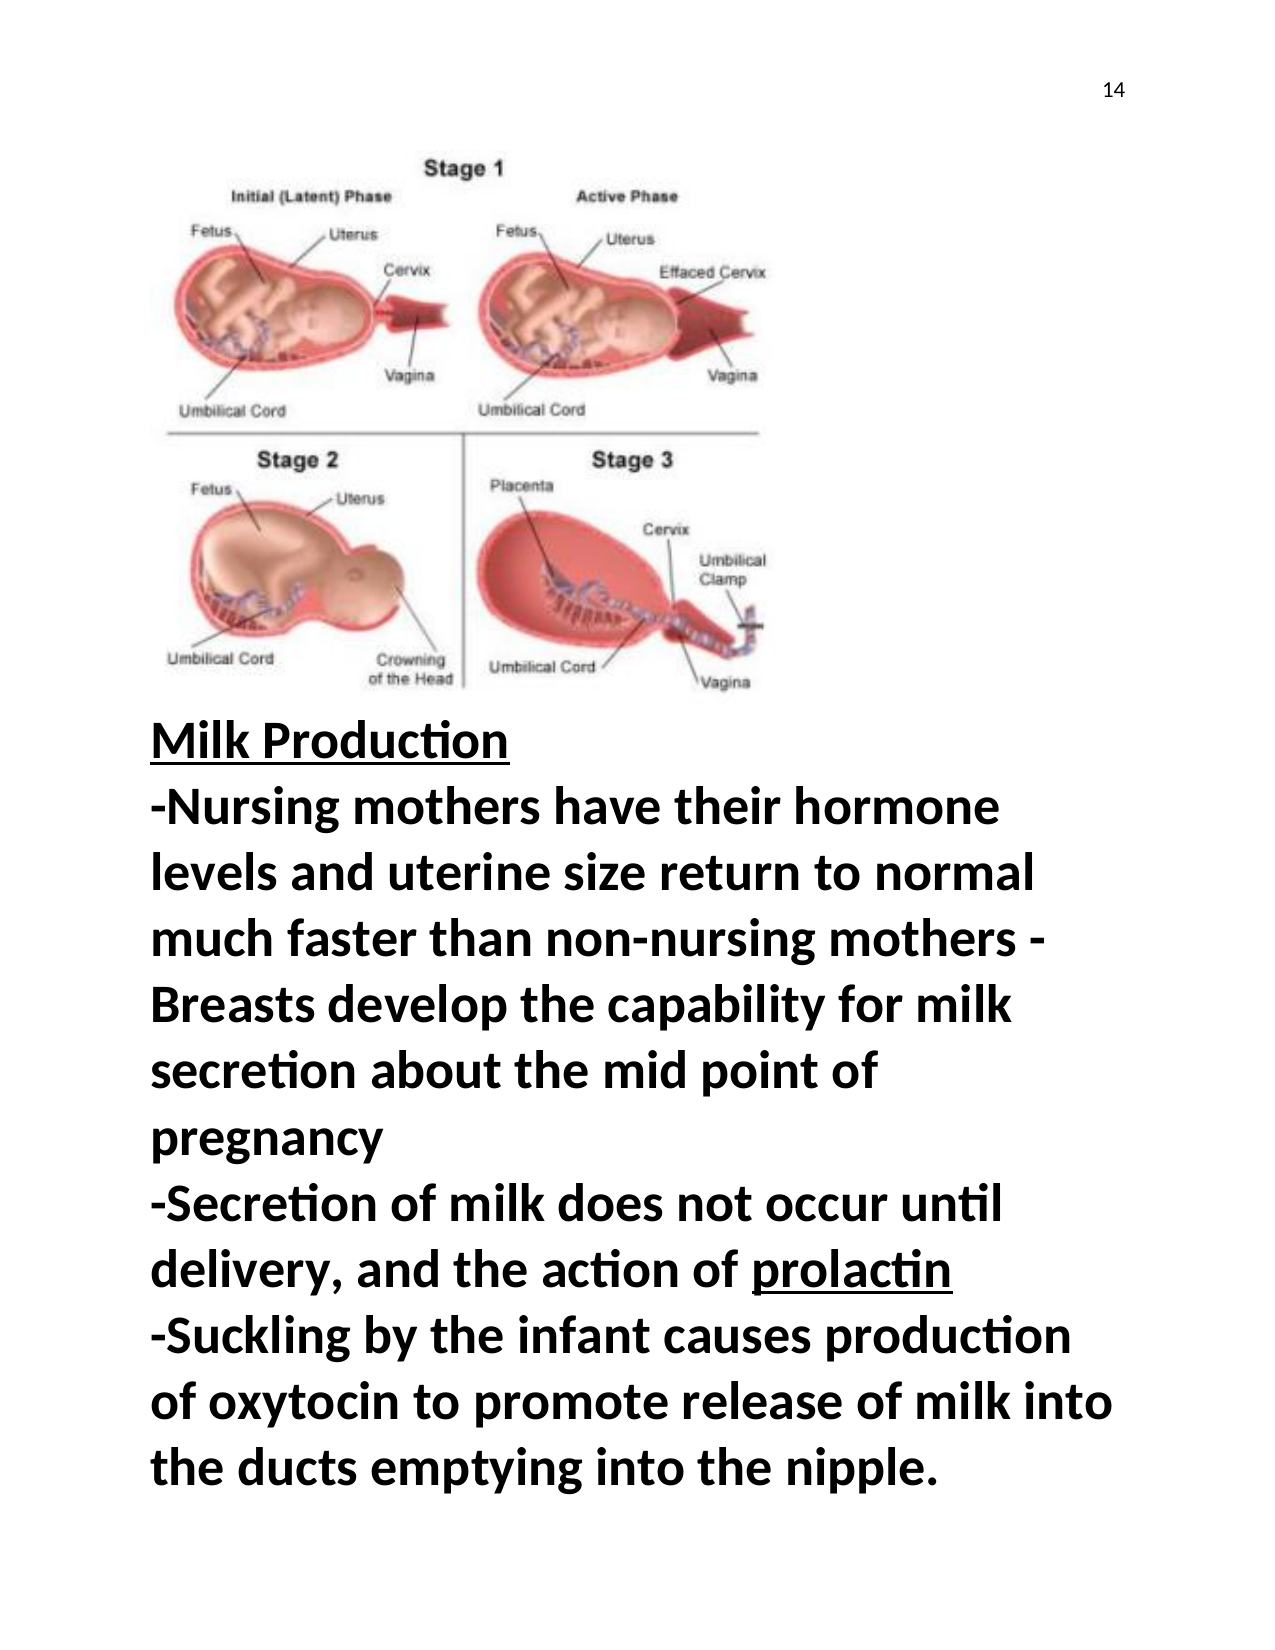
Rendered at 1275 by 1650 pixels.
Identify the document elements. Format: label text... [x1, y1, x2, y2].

text -Nursing mothers have their hormone levels and uterine size return to normal much faster than non-nursing mothers -Breasts develop the capability for milk secretion about the mid point of pregnancy [150, 772, 1125, 1168]
picture [150, 150, 777, 706]
text -Suckling by the infant causes production of oxytocin to promote release of milk into the ducts emptying into the nipple. [150, 1301, 1125, 1499]
text -Secretion of milk does not occur until delivery, and the action of prolactin [150, 1168, 1125, 1301]
text Milk Production [150, 706, 1125, 772]
